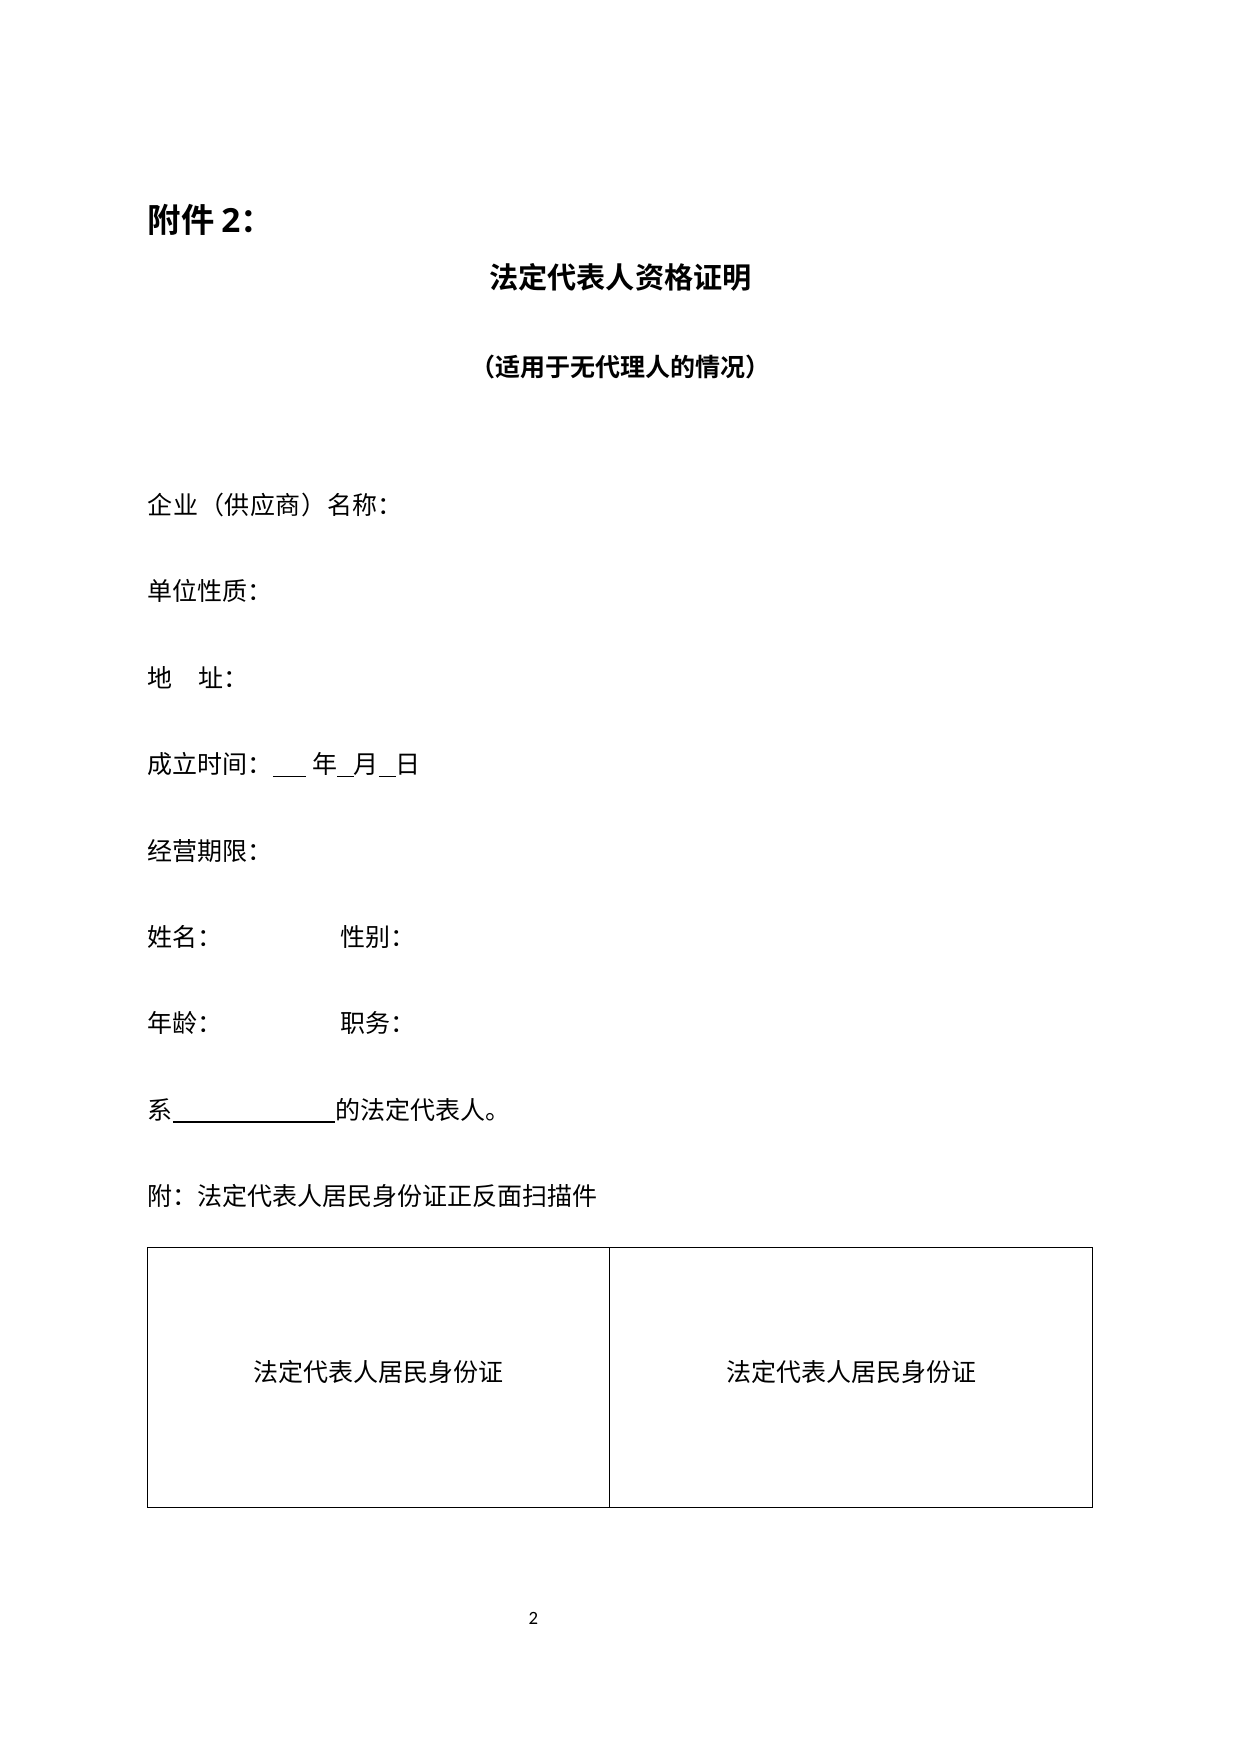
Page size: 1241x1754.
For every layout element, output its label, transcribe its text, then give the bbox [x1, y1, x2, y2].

text 年龄： 职务： [148, 988, 1093, 1056]
text 系 的法定代表人。 [148, 1074, 1093, 1143]
text 经营期限： [148, 815, 1093, 883]
text 附件2： [148, 194, 1093, 242]
text 姓名： 性别： [148, 901, 1093, 970]
table_header 法定代表人居民身份证 [610, 1248, 1092, 1507]
text （适用于无代理人的情况） [148, 332, 1093, 400]
text 企业（供应商）名称： [148, 469, 1093, 537]
table_header 法定代表人居民身份证 [148, 1248, 609, 1507]
text 地 址： [148, 642, 1093, 710]
text 法定代表人资格证明 [148, 242, 1093, 310]
text 单位性质： [148, 556, 1093, 624]
text 附：法定代表人居民身份证正反面扫描件 [148, 1161, 1093, 1229]
text 成立时间： 年 月 日 [148, 728, 1093, 797]
